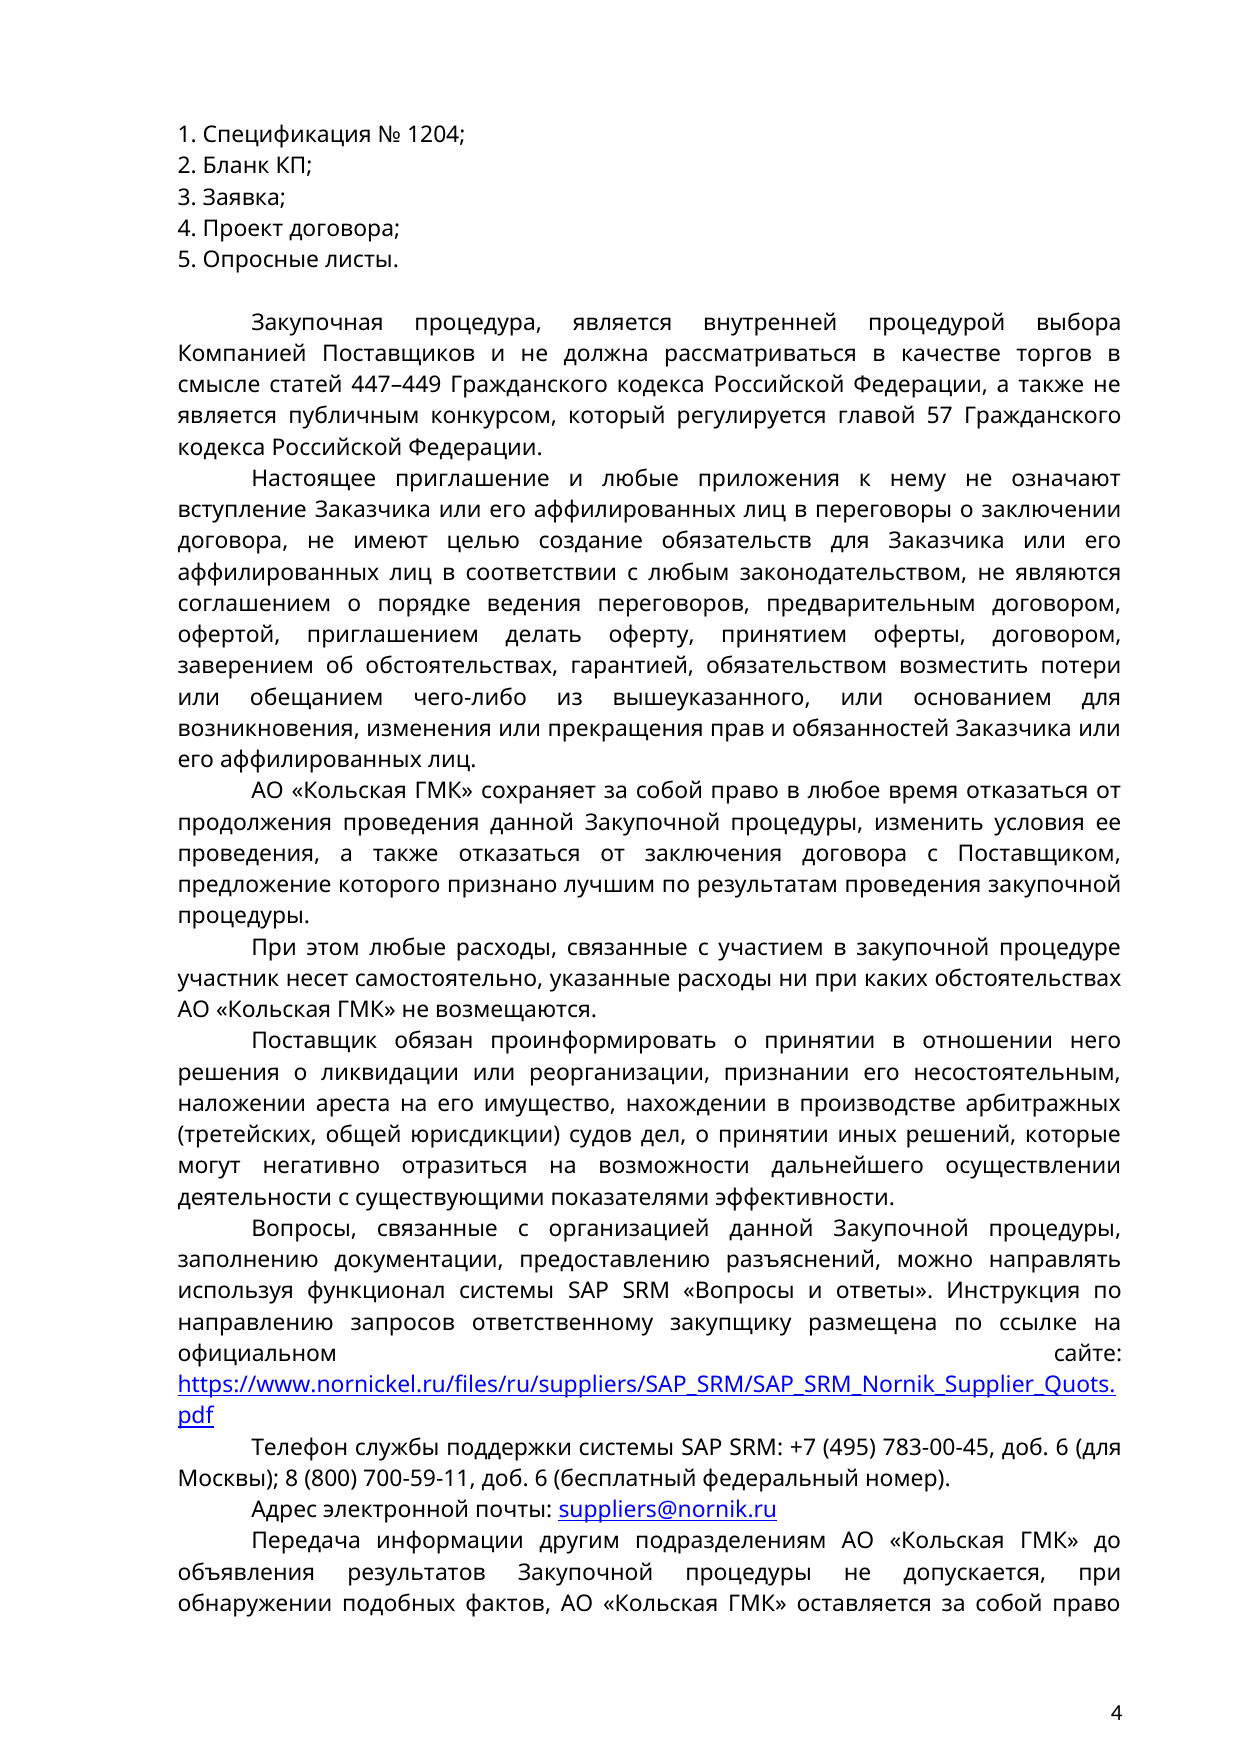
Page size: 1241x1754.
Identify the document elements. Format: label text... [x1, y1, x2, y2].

text Поставщик обязан проинформировать о принятии в отношении него решения о ликвидации или реорганизации, признании его несостоятельным, наложении ареста на его имущество, нахождении в производстве арбитражных (третейских, общей юрисдикции) судов дел, о принятии иных решений, которые могут негативно отразиться на возможности дальнейшего осуществлении деятельности с существующими показателями эффективности. [177, 1024, 1122, 1212]
text Вопросы, связанные с организацией данной Закупочной процедуры, заполнению документации, предоставлению разъяснений, можно направлять используя функционал системы SAP SRM «Вопросы и ответы». Инструкция по направлению запросов ответственному закупщику размещена по ссылке на официальном сайте: https://www.nornickel.ru/files/ru/suppliers/SAP_SRM/SAP_SRM_Nornik_Supplier_Quots.pdf [177, 1212, 1122, 1431]
text Телефон службы поддержки системы SAP SRM: +7 (495) 783-00-45, доб. 6 (для Москвы); 8 (800) 700-59-11, доб. 6 (бесплатный федеральный номер). [177, 1431, 1122, 1493]
list Заявка; [177, 181, 1122, 212]
list Спецификация № 1204; [177, 118, 1122, 149]
text Закупочная процедура, является внутренней процедурой выбора Компанией Поставщиков и не должна рассматриваться в качестве торгов в смысле статей 447–449 Гражданского кодекса Российской Федерации, а также не является публичным конкурсом, который регулируется главой 57 Гражданского кодекса Российской Федерации. [177, 306, 1122, 462]
list Проект договора; [177, 212, 1122, 243]
text Адрес электронной почты: suppliers@nornik.ru [177, 1493, 1122, 1524]
list Бланк КП; [177, 149, 1122, 181]
text АО «Кольская ГМК» сохраняет за собой право в любое время отказаться от продолжения проведения данной Закупочной процедуры, изменить условия ее проведения, а также отказаться от заключения договора с Поставщиком, предложение которого признано лучшим по результатам проведения закупочной процедуры. [177, 774, 1122, 931]
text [177, 1524, 1122, 1618]
text При этом любые расходы, связанные с участием в закупочной процедуре участник несет самостоятельно, указанные расходы ни при каких обстоятельствах АО «Кольская ГМК» не возмещаются. [177, 931, 1122, 1024]
list Опросные листы. [177, 243, 1122, 274]
text Настоящее приглашение и любые приложения к нему не означают вступление Заказчика или его аффилированных лиц в переговоры о заключении договора, не имеют целью создание обязательств для Заказчика или его аффилированных лиц в соответствии с любым законодательством, не являются соглашением о порядке ведения переговоров, предварительным договором, офертой, приглашением делать оферту, принятием оферты, договором, заверением об обстоятельствах, гарантией, обязательством возместить потери или обещанием чего-либо из вышеуказанного, или основанием для возникновения, изменения или прекращения прав и обязанностей Заказчика или его аффилированных лиц. [177, 462, 1122, 774]
